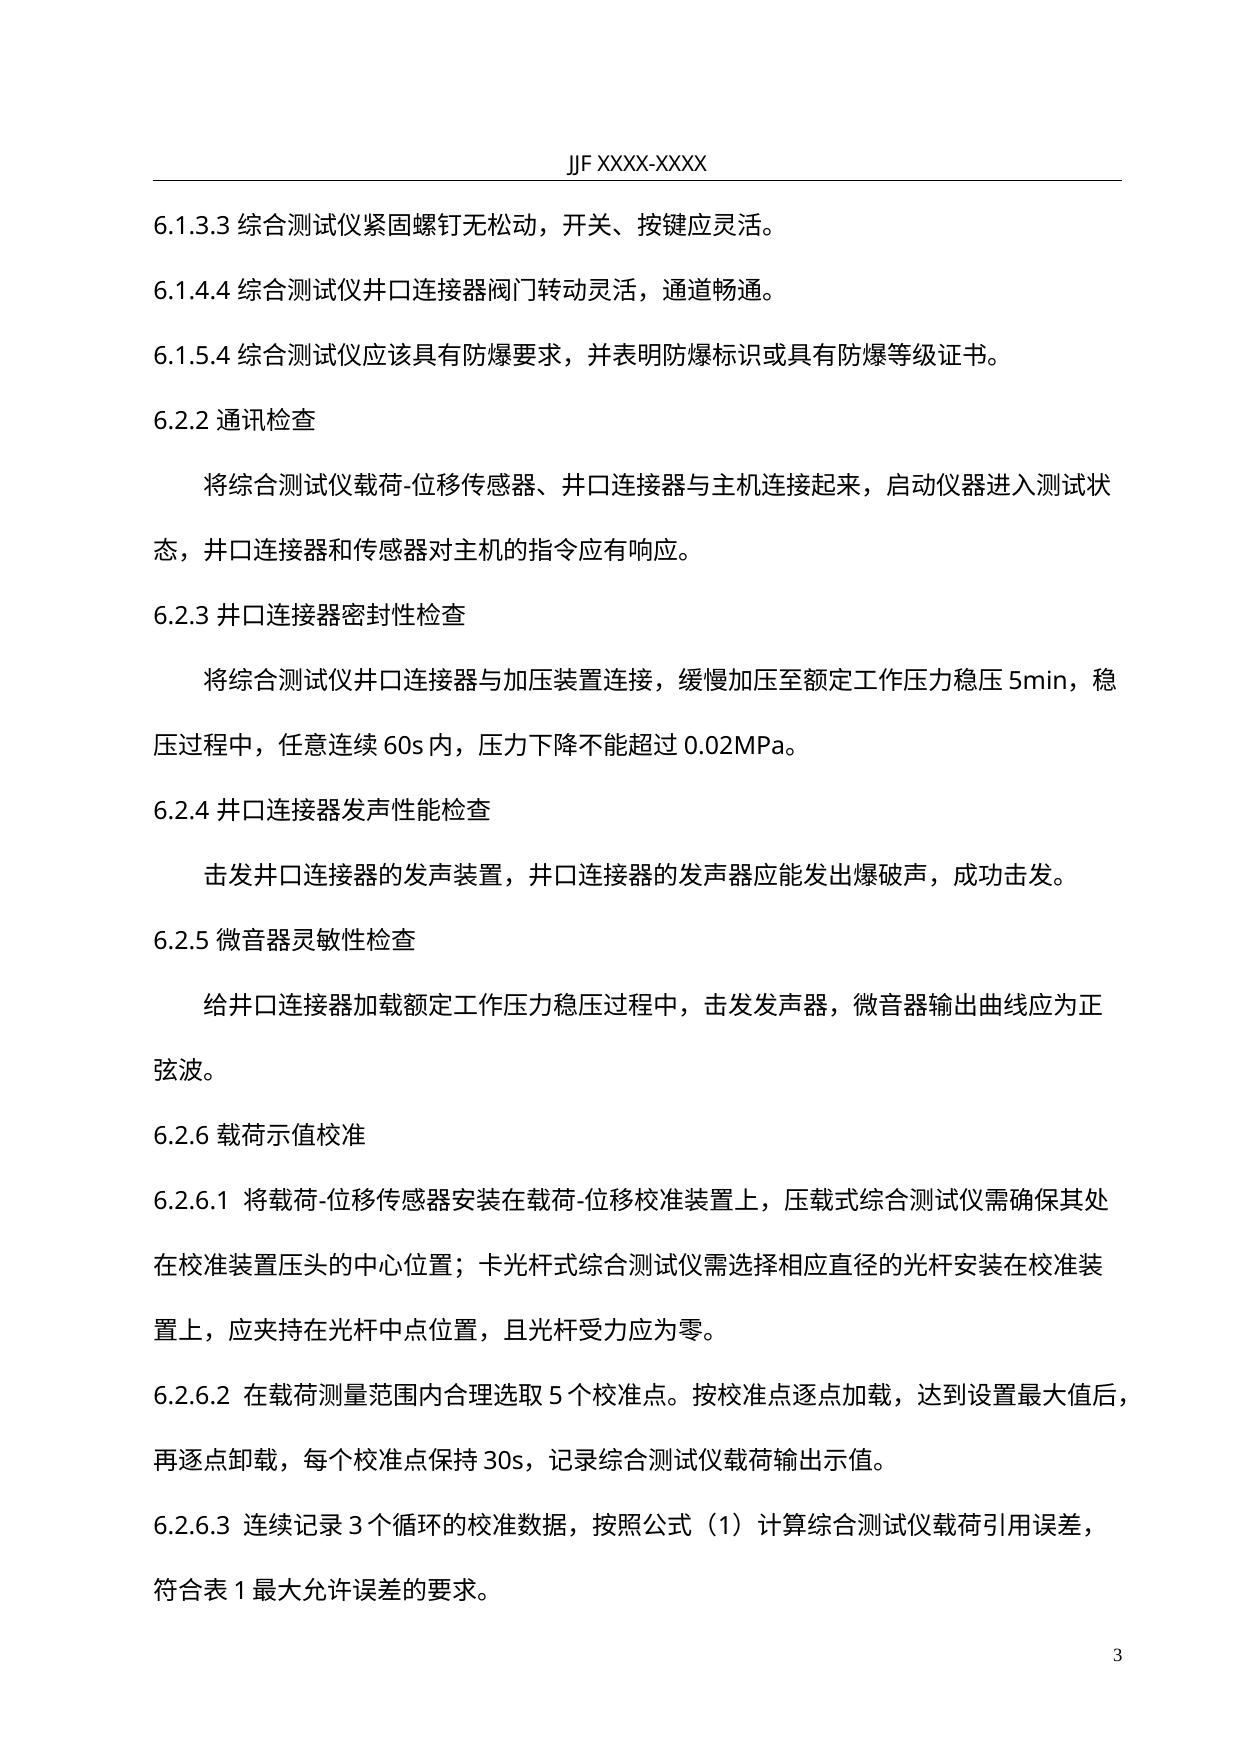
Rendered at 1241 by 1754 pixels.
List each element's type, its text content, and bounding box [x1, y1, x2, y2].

list 6.1.5.4 综合测试仪应该具有防爆要求，并表明防爆标识或具有防爆等级证书。 [153, 321, 1122, 386]
list 6.2.5 微音器灵敏性检查 [153, 906, 1122, 971]
list 将综合测试仪井口连接器与加压装置连接，缓慢加压至额定工作压力稳压5min，稳压过程中，任意连续60s内，压力下降不能超过0.02MPa。 [153, 646, 1122, 776]
list 给井口连接器加载额定工作压力稳压过程中，击发发声器，微音器输出曲线应为正弦波。 [153, 971, 1122, 1101]
list 6.2.6.1 将载荷-位移传感器安装在载荷-位移校准装置上，压载式综合测试仪需确保其处在校准装置压头的中心位置；卡光杆式综合测试仪需选择相应直径的光杆安装在校准装置上，应夹持在光杆中点位置，且光杆受力应为零。 [153, 1166, 1122, 1361]
list 6.2.6.2 在载荷测量范围内合理选取5个校准点。按校准点逐点加载，达到设置最大值后，再逐点卸载，每个校准点保持30s，记录综合测试仪载荷输出示值。 [153, 1361, 1122, 1491]
list 6.2.6.3 连续记录3个循环的校准数据，按照公式（1）计算综合测试仪载荷引用误差，符合表1最大允许误差的要求。 [153, 1491, 1122, 1621]
list 将综合测试仪载荷-位移传感器、井口连接器与主机连接起来，启动仪器进入测试状态，井口连接器和传感器对主机的指令应有响应。 [153, 451, 1122, 581]
list 6.2.4 井口连接器发声性能检查 [153, 776, 1122, 841]
list 6.2.6 载荷示值校准 [153, 1101, 1122, 1166]
list 6.2.3 井口连接器密封性检查 [153, 581, 1122, 646]
list 6.2.2 通讯检查 [153, 386, 1122, 451]
list 击发井口连接器的发声装置，井口连接器的发声器应能发出爆破声，成功击发。 [153, 841, 1122, 906]
list 6.1.4.4 综合测试仪井口连接器阀门转动灵活，通道畅通。 [153, 256, 1122, 321]
list 6.1.3.3 综合测试仪紧固螺钉无松动，开关、按键应灵活。 [153, 191, 1122, 256]
